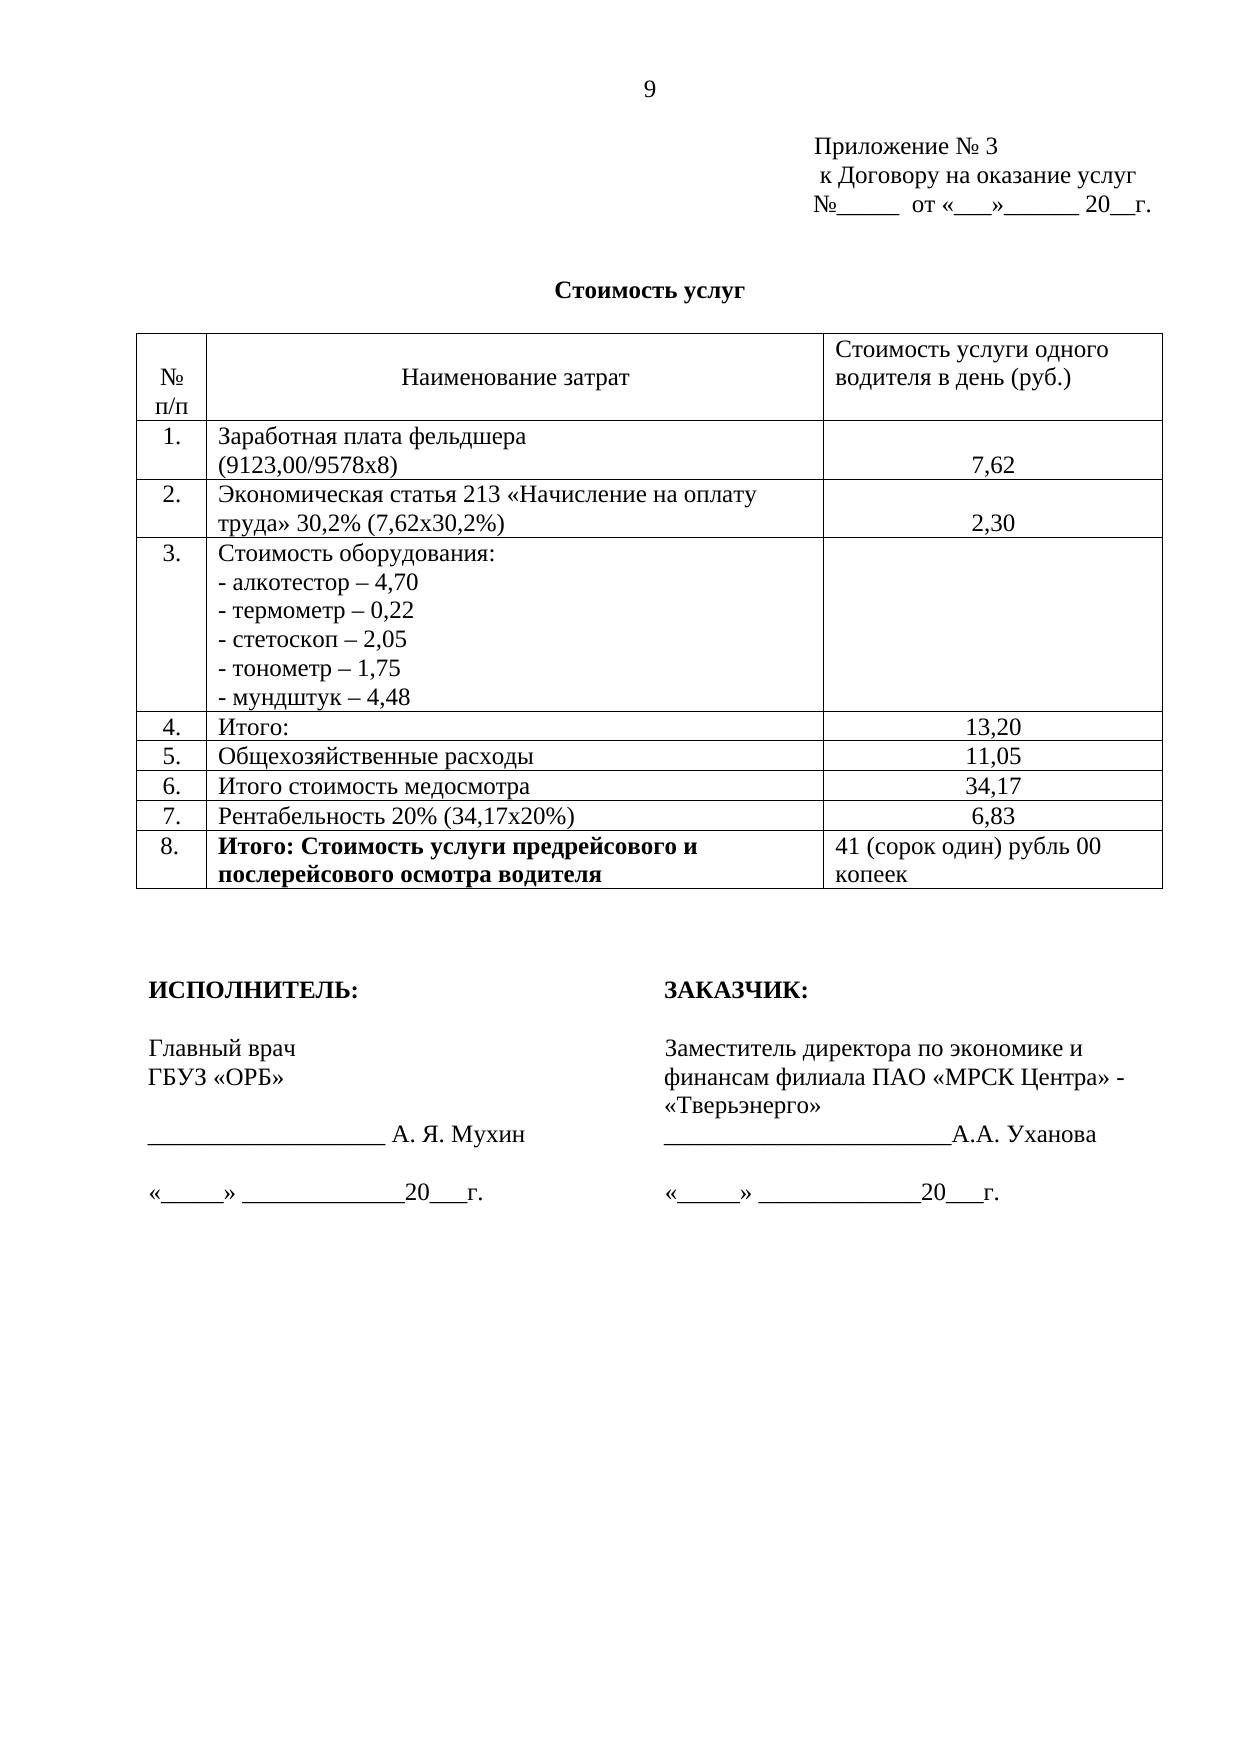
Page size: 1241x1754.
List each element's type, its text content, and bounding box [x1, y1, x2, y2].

table_cell 5. [137, 741, 206, 770]
table_header Наименование затрат [207, 334, 823, 420]
table_cell Итого: Стоимость услуги предрейсового и послерейсового осмотра водителя [207, 831, 823, 888]
table_cell 7. [137, 801, 206, 830]
table_cell 2. [137, 480, 206, 537]
table_cell 11,05 [824, 741, 1162, 770]
text №_____ от «___»______ 20__г. [148, 189, 1152, 218]
table_cell 3. [137, 538, 206, 711]
table_cell 8. [137, 831, 206, 888]
table_cell 7,62 [824, 421, 1162, 478]
table_cell Общехозяйственные расходы [207, 741, 823, 770]
text к Договору на оказание услуг [148, 160, 1152, 189]
table_cell Итого: [207, 712, 823, 740]
table_header ЗАКАЗЧИК: Заместитель директора по экономике и финансам филиала ПАО «МРСК Центра» - «Тверьэнерго» _______________________А.А. Уханова «_____» _____________20___г. [653, 976, 1169, 1206]
table_cell Стоимость оборудования: - алкотестор – 4,70 - термометр – 0,22 - стетоскоп – 2,05 - тонометр – 1,75 - мундштук – 4,48 [207, 538, 823, 711]
table_cell Заработная плата фельдшера (9123,00/9578х8) [207, 421, 823, 478]
table_header ИСПОЛНИТЕЛЬ: Главный врач ГБУЗ «ОРБ» ___________________ А. Я. Мухин «_____» _____________20___г. [136, 976, 653, 1206]
table_cell 4. [137, 712, 206, 740]
table_cell 6,83 [824, 801, 1162, 830]
table_cell 34,17 [824, 771, 1162, 800]
table_cell Экономическая статья 213 «Начисление на оплату труда» 30,2% (7,62х30,2%) [207, 480, 823, 537]
table_header № п/п [137, 334, 206, 420]
text Стоимость услуг [148, 275, 1152, 304]
table_header Стоимость услуги одного водителя в день (руб.) [824, 334, 1162, 420]
table_cell [824, 538, 1162, 711]
table_cell 13,20 [824, 712, 1162, 740]
table_cell Итого стоимость медосмотра [207, 771, 823, 800]
table_cell Рентабельность 20% (34,17х20%) [207, 801, 823, 830]
table_cell 6. [137, 771, 206, 800]
text Приложение № 3 [148, 131, 1152, 160]
table_cell 41 (сорок один) рубль 00 копеек [824, 831, 1162, 888]
table_cell 1. [137, 421, 206, 478]
table_cell 2,30 [824, 480, 1162, 537]
